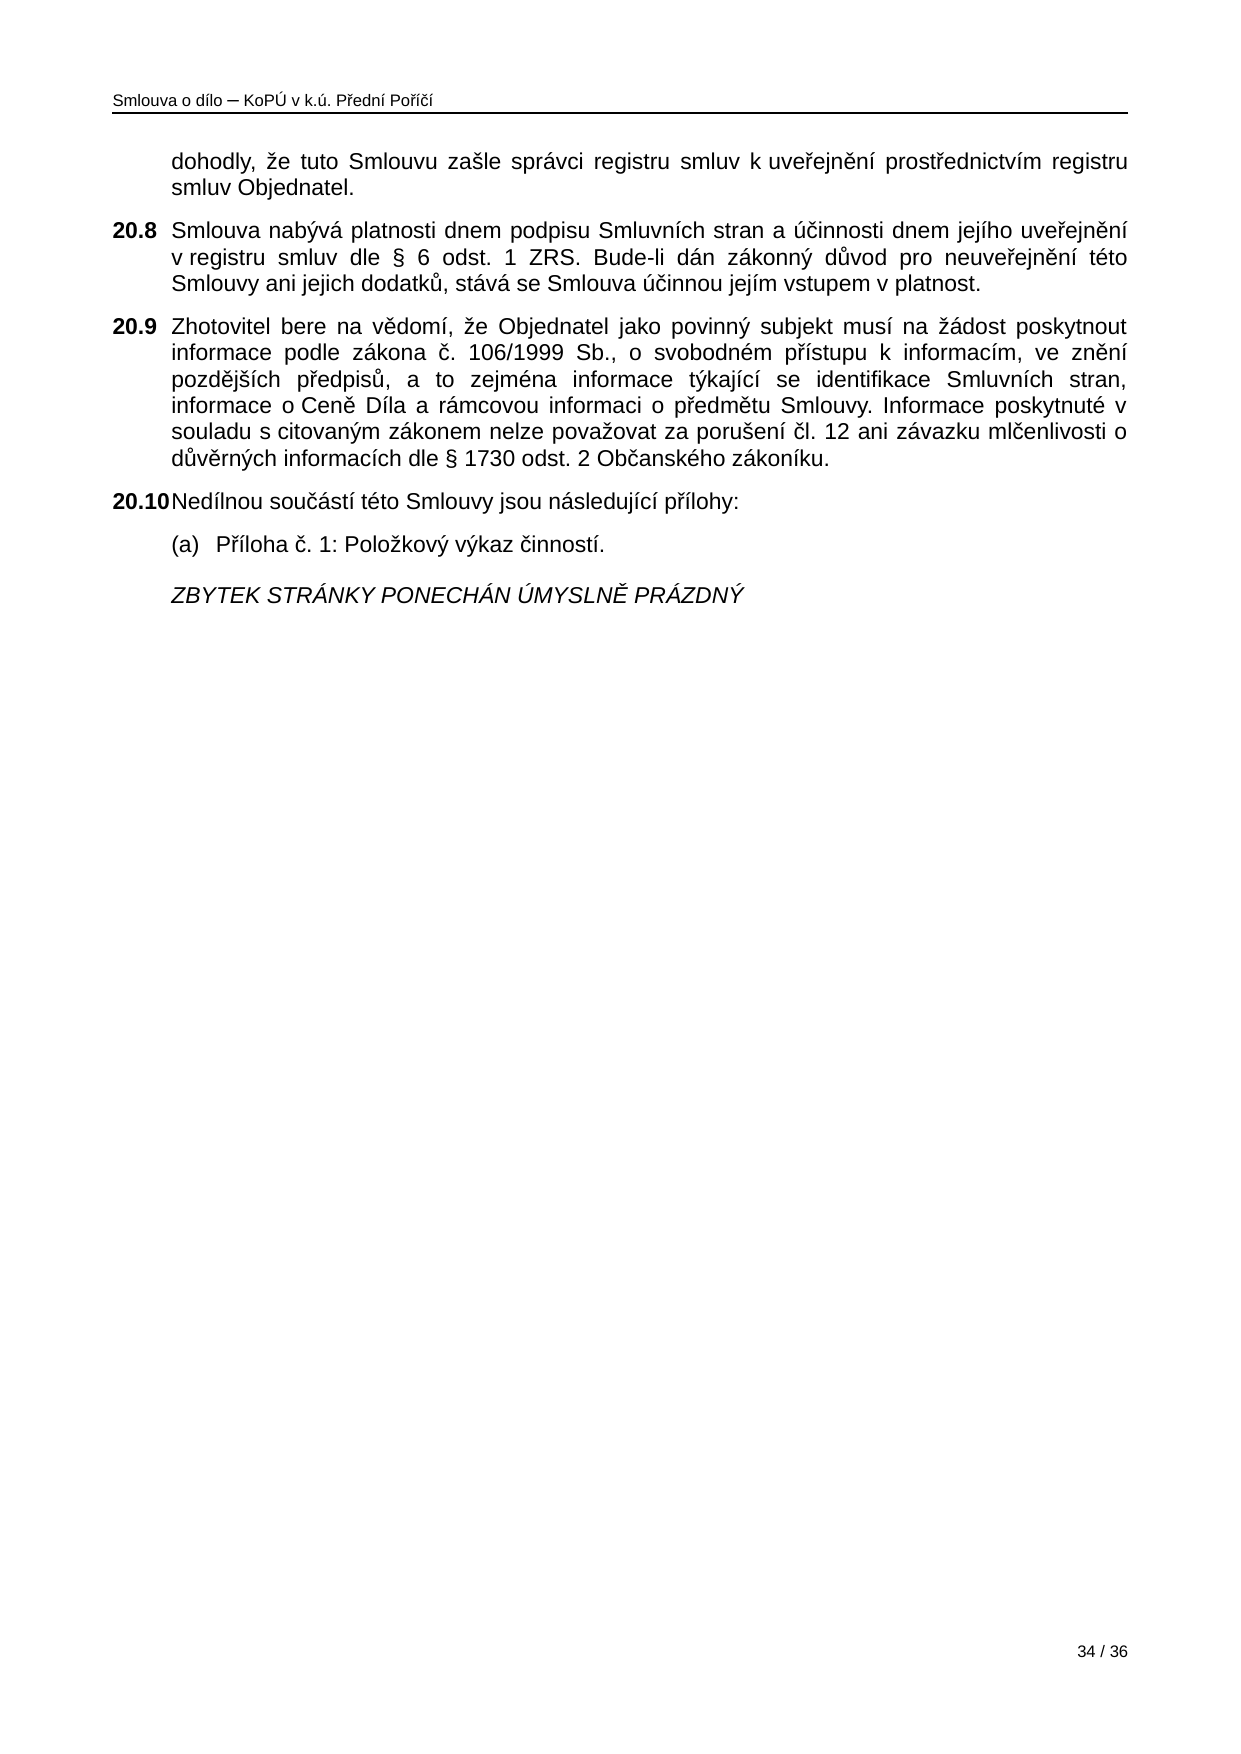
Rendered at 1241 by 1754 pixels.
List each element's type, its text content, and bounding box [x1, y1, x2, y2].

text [112, 148, 1128, 200]
text Smlouva nabývá platnosti dnem podpisu Smluvních stran a účinnosti dnem jejího uveřejnění v registru smluv dle § 6 odst. 1 ZRS. Bude-li dán zákonný důvod pro neuveřejnění této Smlouvy ani jejich dodatků, stává se Smlouva účinnou jejím vstupem v platnost. [112, 217, 1128, 296]
list Příloha č. 1: Položkový výkaz činností. [171, 531, 1128, 557]
text Nedílnou součástí této Smlouvy jsou následující přílohy: [112, 488, 1128, 514]
text Zhotovitel bere na vědomí, že Objednatel jako povinný subjekt musí na žádost poskytnout informace podle zákona č. 106/1999 Sb., o svobodném přístupu k informacím, ve znění pozdějších předpisů, a to zejména informace týkající se identifikace Smluvních stran, informace o Ceně Díla a rámcovou informaci o předmětu Smlouvy. Informace poskytnuté v souladu s citovaným zákonem nelze považovat za porušení čl. 12 ani závazku mlčenlivosti o důvěrných informacích dle § 1730 odst. 2 Občanského zákoníku. [112, 313, 1128, 471]
list ZBYTEK STRÁNKY PONECHÁN ÚMYSLNĚ PRÁZDNÝ [171, 582, 1128, 608]
